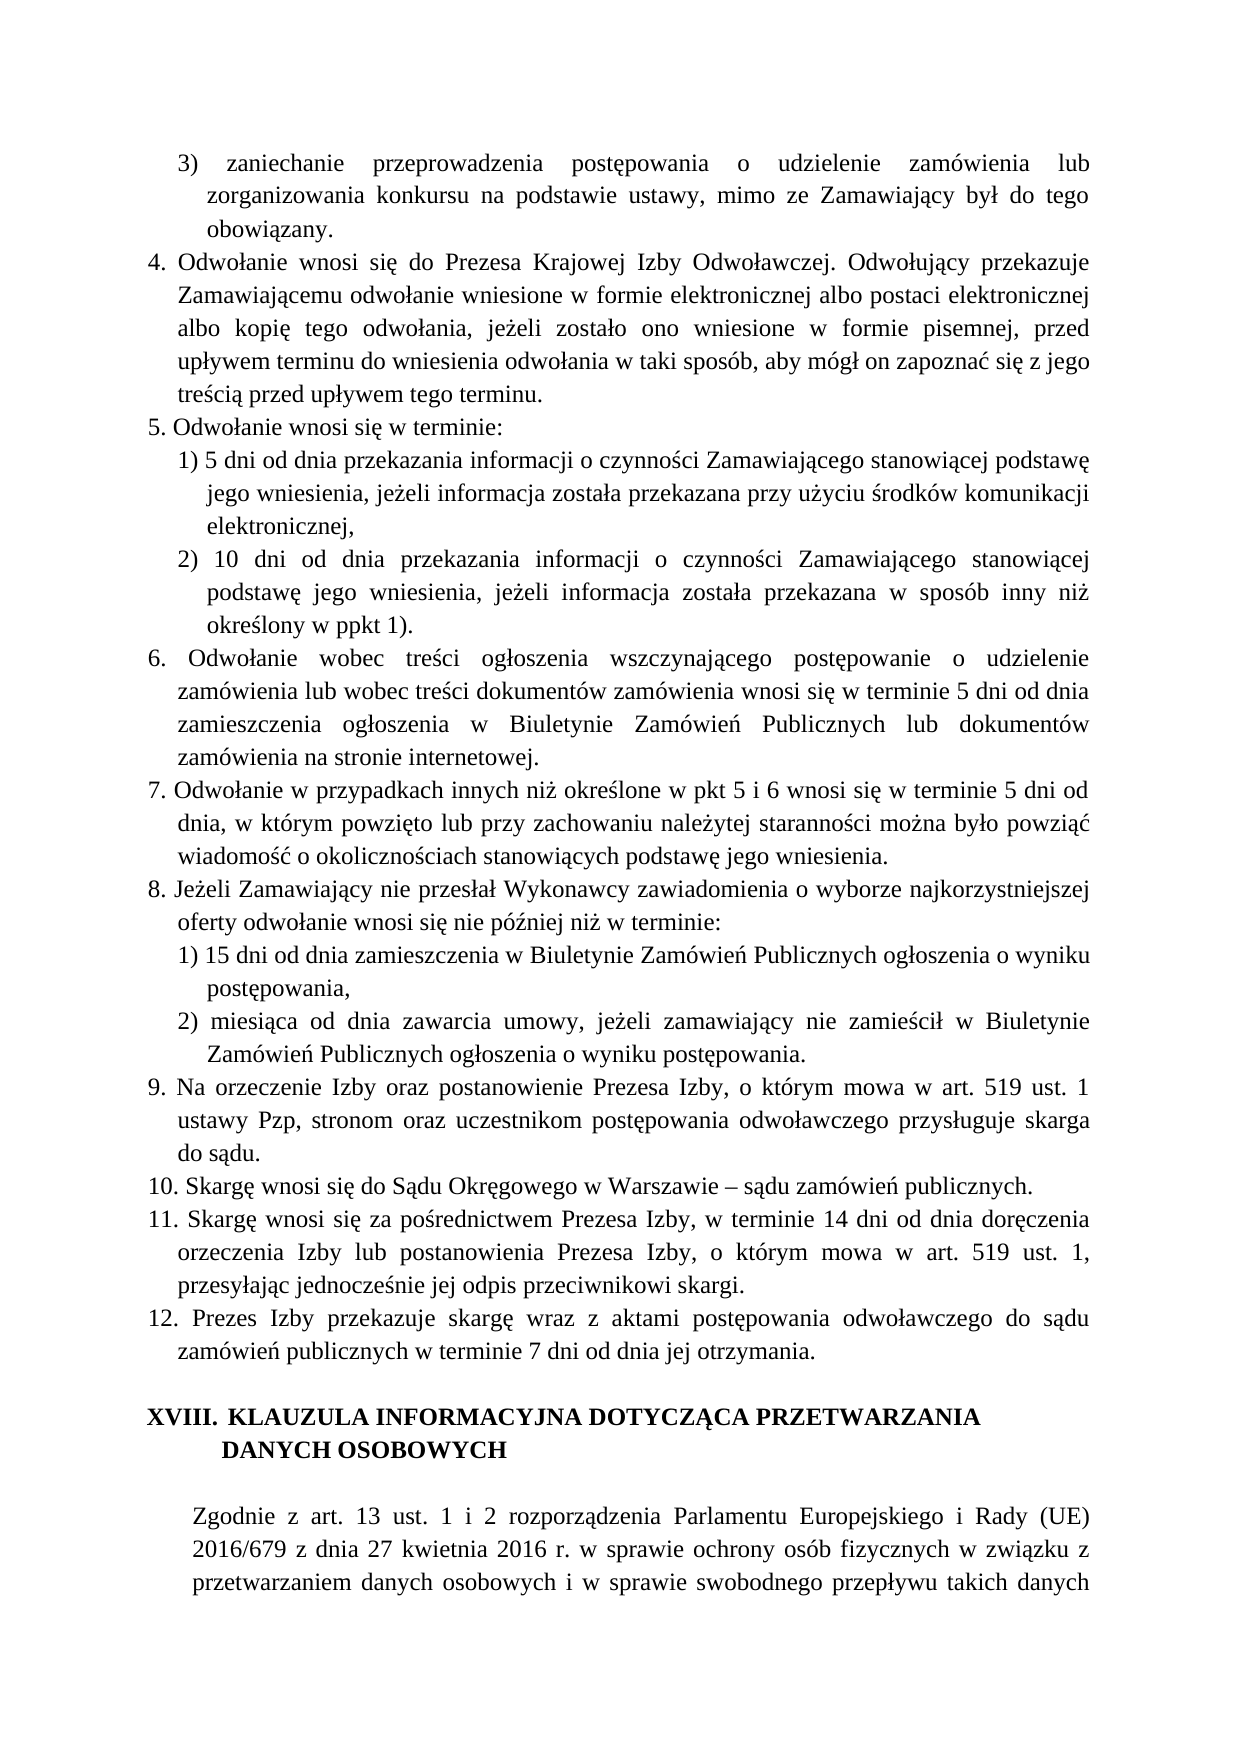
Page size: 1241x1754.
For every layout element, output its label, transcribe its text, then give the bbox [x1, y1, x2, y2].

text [192, 1501, 1091, 1596]
text 7. Odwołanie w przypadkach innych niż określone w pkt 5 i 6 wnosi się w terminie 5 dni od dnia, w którym powzięto lub przy zachowaniu należytej staranności można było powziąć wiadomość o okolicznościach stanowiących podstawę jego wniesienia. [148, 775, 1091, 870]
text 10. Skargę wnosi się do Sądu Okręgowego w Warszawie – sądu zamówień publicznych. [148, 1171, 1091, 1200]
text 11. Skargę wnosi się za pośrednictwem Prezesa Izby, w terminie 14 dni od dnia doręczenia orzeczenia Izby lub postanowienia Prezesa Izby, o którym mowa w art. 519 ust. 1, przesyłając jednocześnie jej odpis przeciwnikowi skargi. [148, 1204, 1091, 1299]
text 3) zaniechanie przeprowadzenia postępowania o udzielenie zamówienia lub zorganizowania konkursu na podstawie ustawy, mimo ze Zamawiający był do tego obowiązany. [177, 148, 1091, 242]
text 12. Prezes Izby przekazuje skargę wraz z aktami postępowania odwoławczego do sądu zamówień publicznych w terminie 7 dni od dnia jej otrzymania. [148, 1303, 1091, 1365]
text 2) 10 dni od dnia przekazania informacji o czynności Zamawiającego stanowiącej podstawę jego wniesienia, jeżeli informacja została przekazana w sposób inny niż określony w ppkt 1). [177, 544, 1091, 639]
text 5. Odwołanie wnosi się w terminie: [148, 412, 1091, 441]
text 8. Jeżeli Zamawiający nie przesłał Wykonawcy zawiadomienia o wyborze najkorzystniejszej oferty odwołanie wnosi się nie później niż w terminie: [148, 874, 1091, 936]
text 9. Na orzeczenie Izby oraz postanowienie Prezesa Izby, o którym mowa w art. 519 ust. 1 ustawy Pzp, stronom oraz uczestnikom postępowania odwoławczego przysługuje skarga do sądu. [148, 1072, 1091, 1167]
text 4. Odwołanie wnosi się do Prezesa Krajowej Izby Odwoławczej. Odwołujący przekazuje Zamawiającemu odwołanie wniesione w formie elektronicznej albo postaci elektronicznej albo kopię tego odwołania, jeżeli zostało ono wniesione w formie pisemnej, przed upływem terminu do wniesienia odwołania w taki sposób, aby mógł on zapoznać się z jego treścią przed upływem tego terminu. [148, 247, 1091, 407]
text 6. Odwołanie wobec treści ogłoszenia wszczynającego postępowanie o udzielenie zamówienia lub wobec treści dokumentów zamówienia wnosi się w terminie 5 dni od dnia zamieszczenia ogłoszenia w Biuletynie Zamówień Publicznych lub dokumentów zamówienia na stronie internetowej. [148, 643, 1091, 771]
text 1) 15 dni od dnia zamieszczenia w Biuletynie Zamówień Publicznych ogłoszenia o wyniku postępowania, [177, 940, 1091, 1002]
text 2) miesiąca od dnia zawarcia umowy, jeżeli zamawiający nie zamieścił w Biuletynie Zamówień Publicznych ogłoszenia o wyniku postępowania. [177, 1006, 1091, 1068]
text 1) 5 dni od dnia przekazania informacji o czynności Zamawiającego stanowiącej podstawę jego wniesienia, jeżeli informacja została przekazana przy użyciu środków komunikacji elektronicznej, [177, 445, 1091, 539]
list KLAUZULA INFORMACYJNA DOTYCZĄCA PRZETWARZANIA DANYCH OSOBOWYCH [146, 1402, 1093, 1464]
